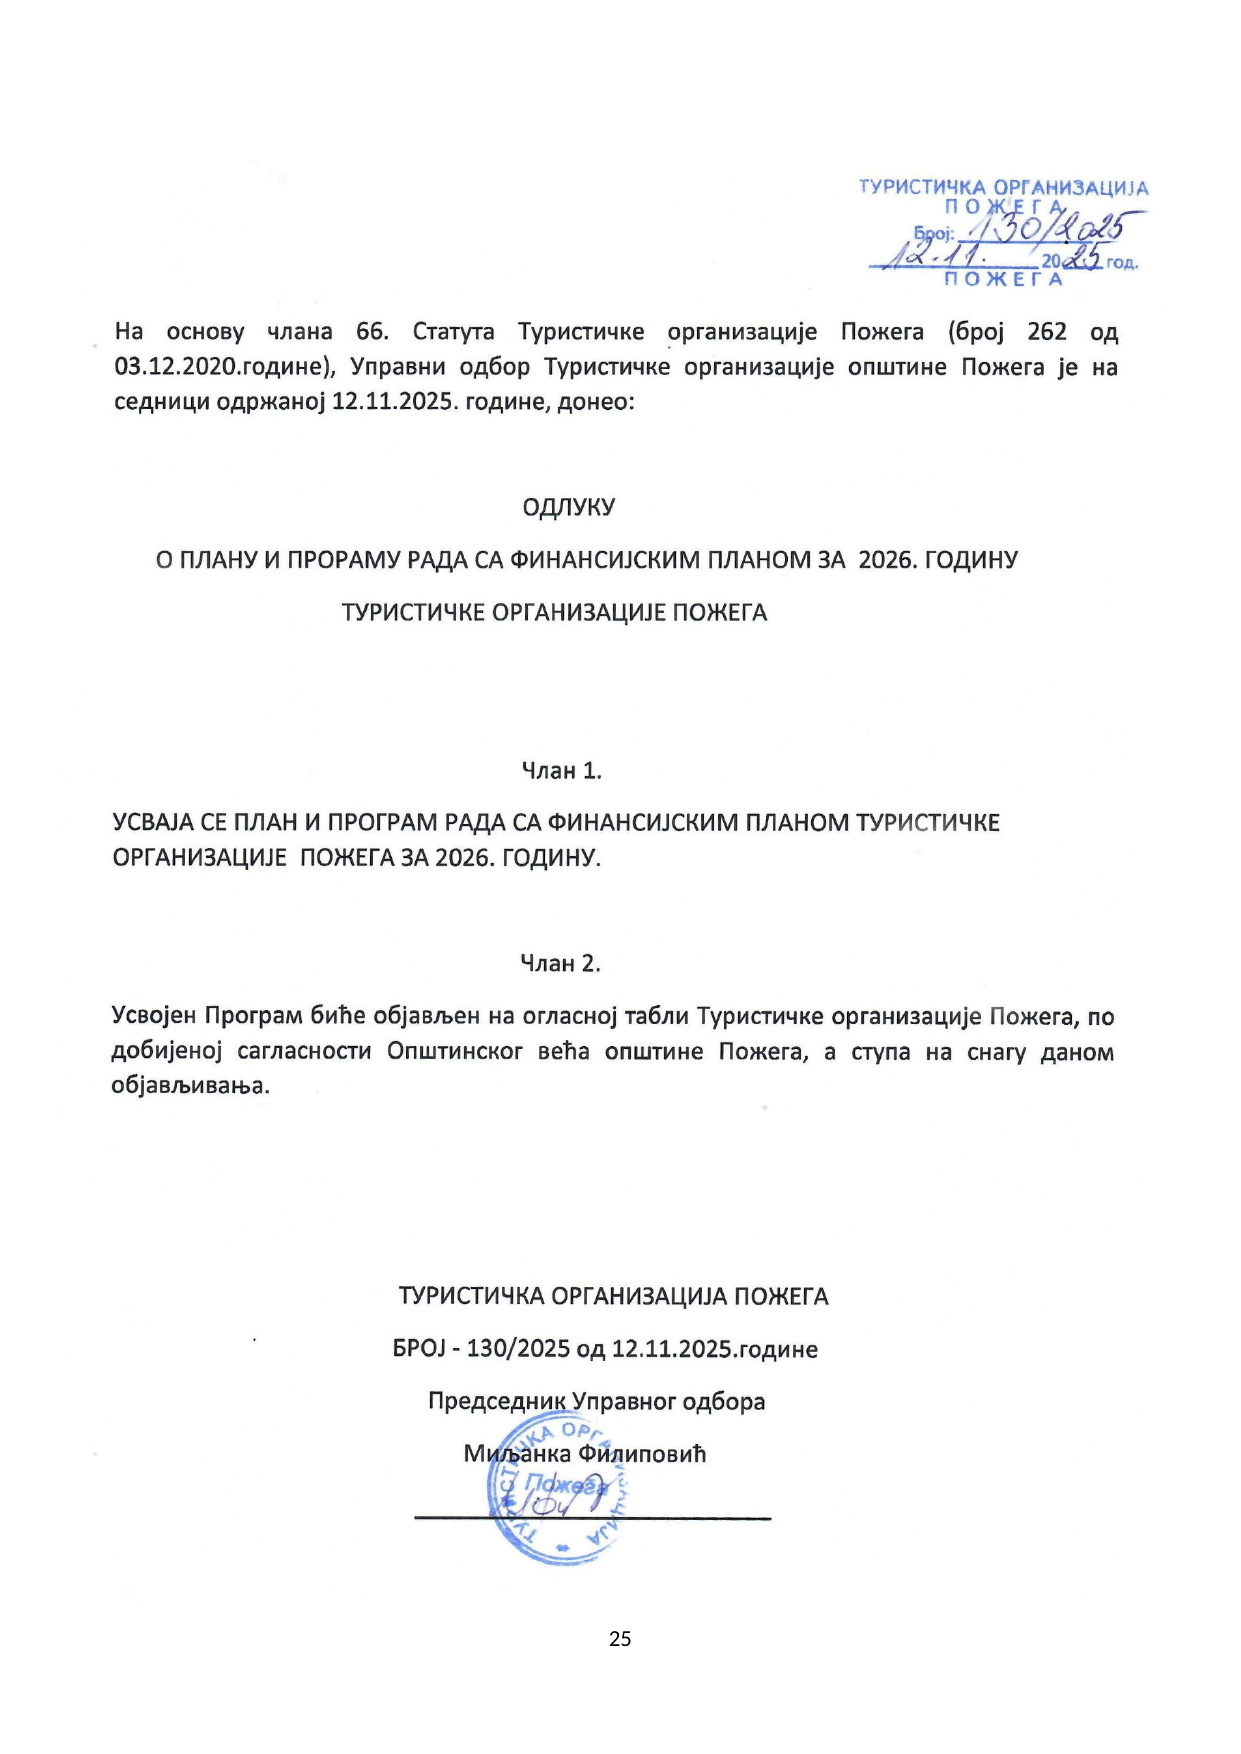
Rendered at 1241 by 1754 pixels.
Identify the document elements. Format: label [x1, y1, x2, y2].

picture [53, 147, 1176, 1607]
